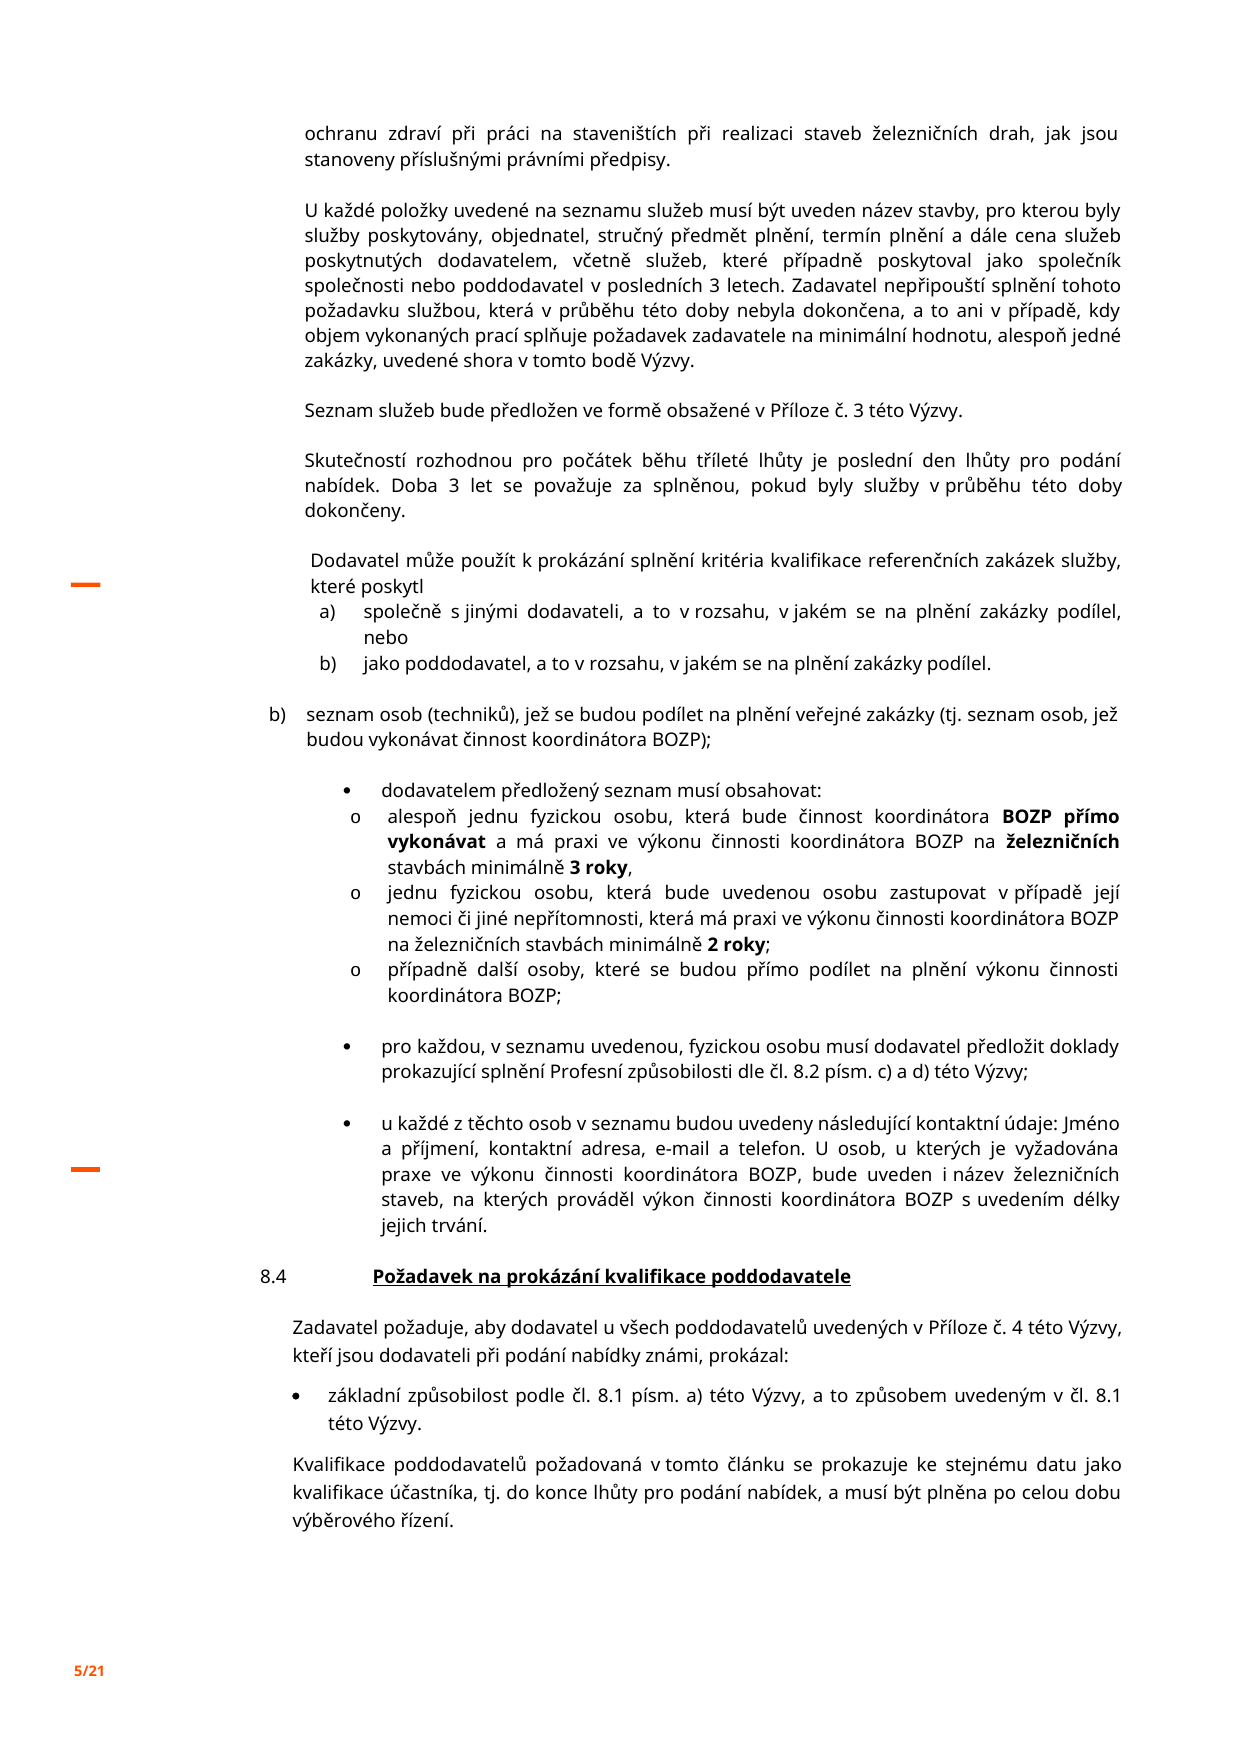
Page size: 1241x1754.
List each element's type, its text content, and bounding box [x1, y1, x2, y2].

text Zadavatel požaduje, aby dodavatel u všech poddodavatelů uvedených v Příloze č. 4 této Výzvy, kteří jsou dodavateli při podání nabídky známi, prokázal: [292, 1314, 1122, 1367]
text b) jako poddodavatel, a to v rozsahu, v jakém se na plnění zakázky podílel. [319, 650, 1122, 675]
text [304, 121, 1120, 172]
list seznam osob (techniků), jež se budou podílet na plnění veřejné zakázky (tj. seznam osob, jež budou vykonávat činnost koordinátora BOZP); [269, 701, 1120, 752]
list pro každou, v seznamu uvedenou, fyzickou osobu musí dodavatel předložit doklady prokazující splnění Profesní způsobilosti dle čl. 8.2 písm. c) a d) této Výzvy; [343, 1033, 1120, 1084]
list dodavatelem předložený seznam musí obsahovat: [343, 777, 1120, 803]
text a) společně s jinými dodavateli, a to v rozsahu, v jakém se na plnění zakázky podílel, nebo [319, 599, 1122, 650]
list Požadavek na prokázání kvalifikace poddodavatele [260, 1263, 1122, 1288]
text základní způsobilost podle čl. 8.1 písm. a) této Výzvy, a to způsobem uvedeným v čl. 8.1 této Výzvy. [292, 1382, 1122, 1436]
text Dodavatel může použít k prokázání splnění kritéria kvalifikace referenčních zakázek služby, které poskytl [310, 548, 1122, 599]
text U každé položky uvedené na seznamu služeb musí být uveden název stavby, pro kterou byly služby poskytovány, objednatel, stručný předmět plnění, termín plnění a dále cena služeb poskytnutých dodavatelem, včetně služeb, které případně poskytoval jako společník společnosti nebo poddodavatel v posledních 3 letech. Zadavatel nepřipouští splnění tohoto požadavku službou, která v průběhu této doby nebyla dokončena, a to ani v případě, kdy objem vykonaných prací splňuje požadavek zadavatele na minimální hodnotu, alespoň jedné zakázky, uvedené shora v tomto bodě Výzvy. [304, 197, 1122, 372]
text Kvalifikace poddodavatelů požadovaná v tomto článku se prokazuje ke stejnému datu jako kvalifikace účastníka, tj. do konce lhůty pro podání nabídek, a musí být plněna po celou dobu výběrového řízení. [292, 1451, 1122, 1533]
list alespoň jednu fyzickou osobu, která bude činnost koordinátora BOZP přímo vykonávat a má praxi ve výkonu činnosti koordinátora BOZP na železničních stavbách minimálně 3 roky, [350, 803, 1120, 880]
list případně další osoby, které se budou přímo podílet na plnění výkonu činnosti koordinátora BOZP; [350, 956, 1120, 1008]
list jednu fyzickou osobu, která bude uvedenou osobu zastupovat v případě její nemoci či jiné nepřítomnosti, která má praxi ve výkonu činnosti koordinátora BOZP na železničních stavbách minimálně 2 roky; [350, 880, 1120, 956]
list u každé z těchto osob v seznamu budou uvedeny následující kontaktní údaje: Jméno a příjmení, kontaktní adresa, e-mail a telefon. U osob, u kterých je vyžadována praxe ve výkonu činnosti koordinátora BOZP, bude uveden i název železničních staveb, na kterých prováděl výkon činnosti koordinátora BOZP s uvedením délky jejich trvání. [343, 1110, 1120, 1237]
text Skutečností rozhodnou pro počátek běhu tříleté lhůty je poslední den lhůty pro podání nabídek. Doba 3 let se považuje za splněnou, pokud byly služby v průběhu této doby dokončeny. [304, 447, 1122, 522]
text Seznam služeb bude předložen ve formě obsažené v Příloze č. 3 této Výzvy. [304, 397, 1122, 422]
